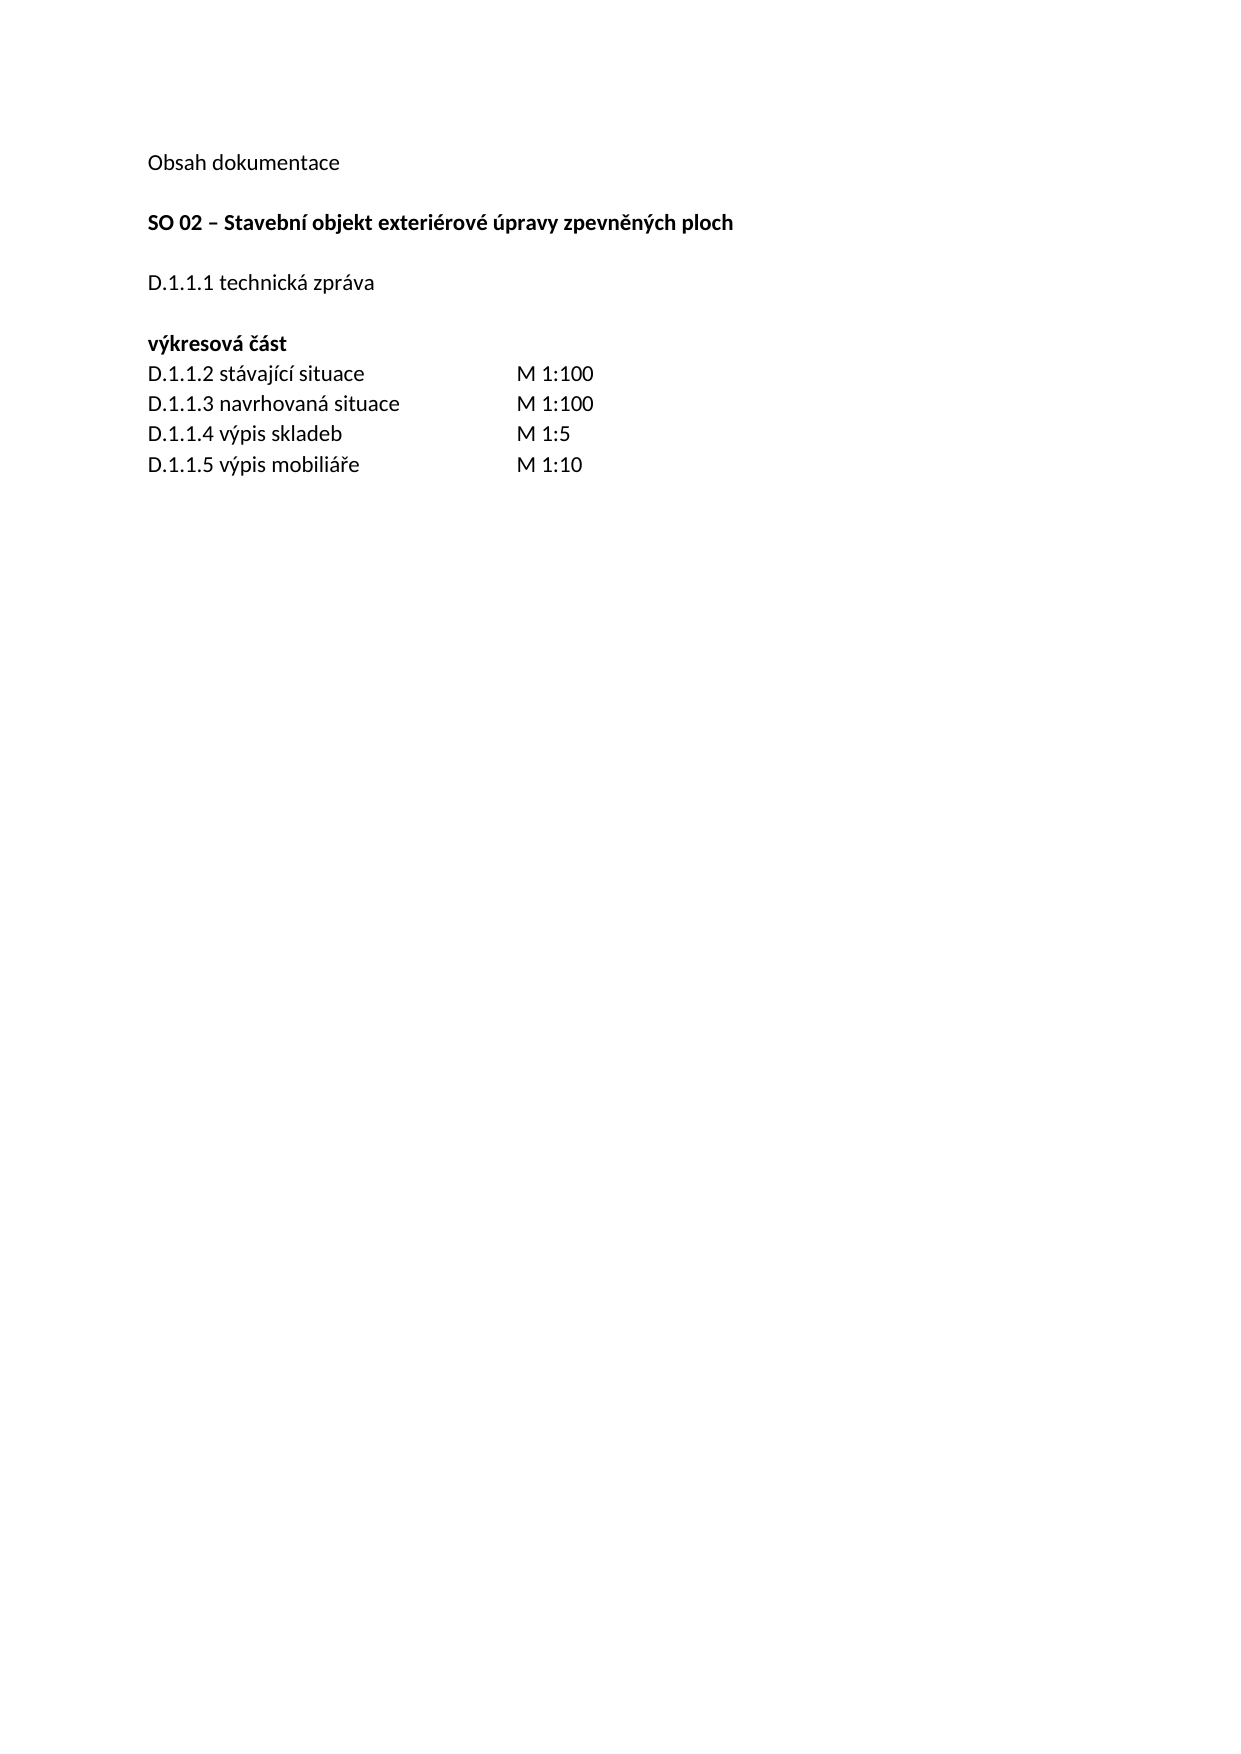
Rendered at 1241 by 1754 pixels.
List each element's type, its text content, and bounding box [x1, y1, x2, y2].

text Obsah dokumentace SO 02 – Stavební objekt exteriérové úpravy zpevněných ploch D.1.1.1 technická zpráva výkresová část D.1.1.2 stávající situace M 1:100 D.1.1.3 navrhovaná situace M 1:100 D.1.1.4 výpis skladeb M 1:5 D.1.1.5 výpis mobiliáře M 1:10 [148, 148, 1093, 538]
